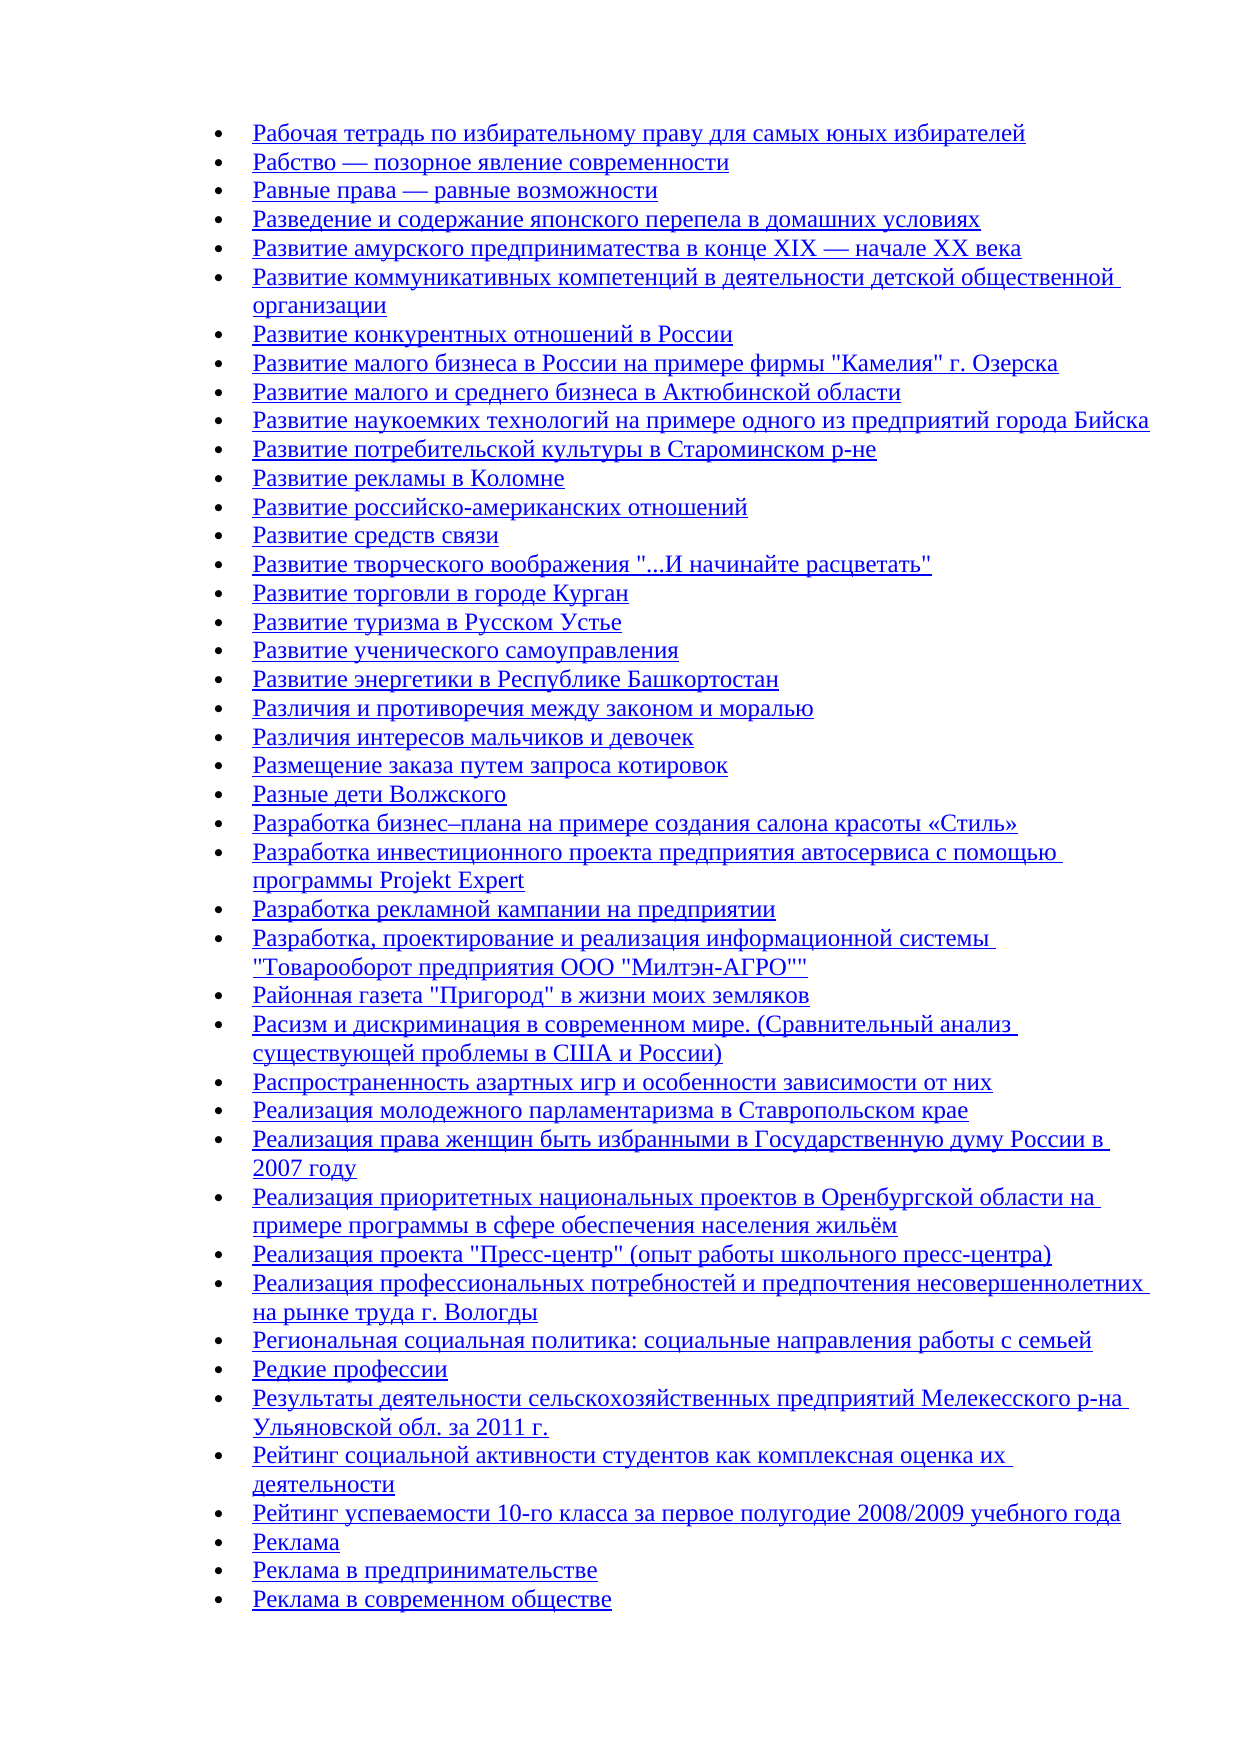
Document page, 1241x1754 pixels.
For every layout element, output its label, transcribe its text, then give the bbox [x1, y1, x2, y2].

list Рабство — позорное явление современности [215, 147, 1152, 176]
list Рабочая тетрадь по избирательному праву для самых юных избирателей [215, 118, 1152, 147]
list Различия интересов мальчиков и девочек [215, 722, 1152, 751]
list Развитие ученического самоуправления [215, 636, 1152, 664]
list Разработка, проектирование и реализация информационной системы "Товарооборот предприятия ООО "Милтэн-АГРО"" [215, 923, 1152, 981]
list Развитие туризма в Русском Устье [215, 607, 1152, 636]
list Реклама [215, 1527, 1152, 1556]
list Размещение заказа путем запроса котировок [215, 751, 1152, 779]
list Реклама в предпринимательстве [215, 1556, 1152, 1584]
list Развитие торговли в городе Курган [215, 578, 1152, 607]
list Реализация профессиональных потребностей и предпочтения несовершеннолетних на рынке труда г. Вологды [215, 1268, 1152, 1326]
list Распространенность азартных игр и особенности зависимости от них [215, 1067, 1152, 1096]
list Развитие наукоемких технологий на примере одного из предприятий города Бийска [215, 406, 1152, 434]
list Разработка рекламной кампании на предприятии [215, 894, 1152, 923]
list Региональная социальная политика: социальные направления работы с семьей [215, 1326, 1152, 1354]
list Реализация молодежного парламентаризма в Ставропольском крае [215, 1096, 1152, 1124]
list Реализация права женщин быть избранными в Государственную думу России в 2007 году [215, 1124, 1152, 1182]
list Различия и противоречия между законом и моралью [215, 693, 1152, 722]
list Развитие малого бизнеса в России на примере фирмы "Камелия" г. Озерска [215, 348, 1152, 377]
list Развитие коммуникативных компетенций в деятельности детской общественной организации [215, 262, 1152, 319]
list Развитие российско-американских отношений [215, 492, 1152, 521]
list Развитие средств связи [215, 521, 1152, 549]
list Разные дети Волжского [215, 779, 1152, 808]
list Развитие потребительской культуры в Староминском р-не [215, 434, 1152, 463]
list Редкие профессии [215, 1354, 1152, 1383]
list Рейтинг социальной активности студентов как комплексная оценка их деятельности [215, 1441, 1152, 1498]
list Развитие конкурентных отношений в России [215, 319, 1152, 348]
list Районная газета "Пригород" в жизни моих земляков [215, 981, 1152, 1009]
list Разработка бизнес–плана на примере создания салона красоты «Стиль» [215, 808, 1152, 837]
list Реализация приоритетных национальных проектов в Оренбургской области на примере программы в сфере обеспечения населения жильём [215, 1182, 1152, 1239]
list Развитие рекламы в Коломне [215, 463, 1152, 492]
list Развитие энергетики в Республике Башкортостан [215, 664, 1152, 693]
list Разведение и содержание японского перепела в домашних условиях [215, 204, 1152, 233]
list Равные права — равные возможности [215, 176, 1152, 204]
list Развитие малого и среднего бизнеса в Актюбинской области [215, 377, 1152, 406]
list Развитие творческого воображения "...И начинайте расцветать" [215, 549, 1152, 578]
list Реклама в современном обществе [215, 1584, 1152, 1613]
list Расизм и дискриминация в современном мире. (Сравнительный анализ существующей проблемы в США и России) [215, 1009, 1152, 1067]
list Разработка инвестиционного проекта предприятия автосервиса с помощью программы Projekt Expert [215, 837, 1152, 894]
list Развитие амурского предприниматества в конце XIX — начале ХХ века [215, 233, 1152, 262]
list Результаты деятельности сельскохозяйственных предприятий Мелекесского р-на Ульяновской обл. за 2011 г. [215, 1383, 1152, 1441]
list Рейтинг успеваемости 10-го класса за первое полугодие 2008/2009 учебного года [215, 1498, 1152, 1527]
list Реализация проекта "Пресс-центр" (опыт работы школьного пресс-центра) [215, 1239, 1152, 1268]
